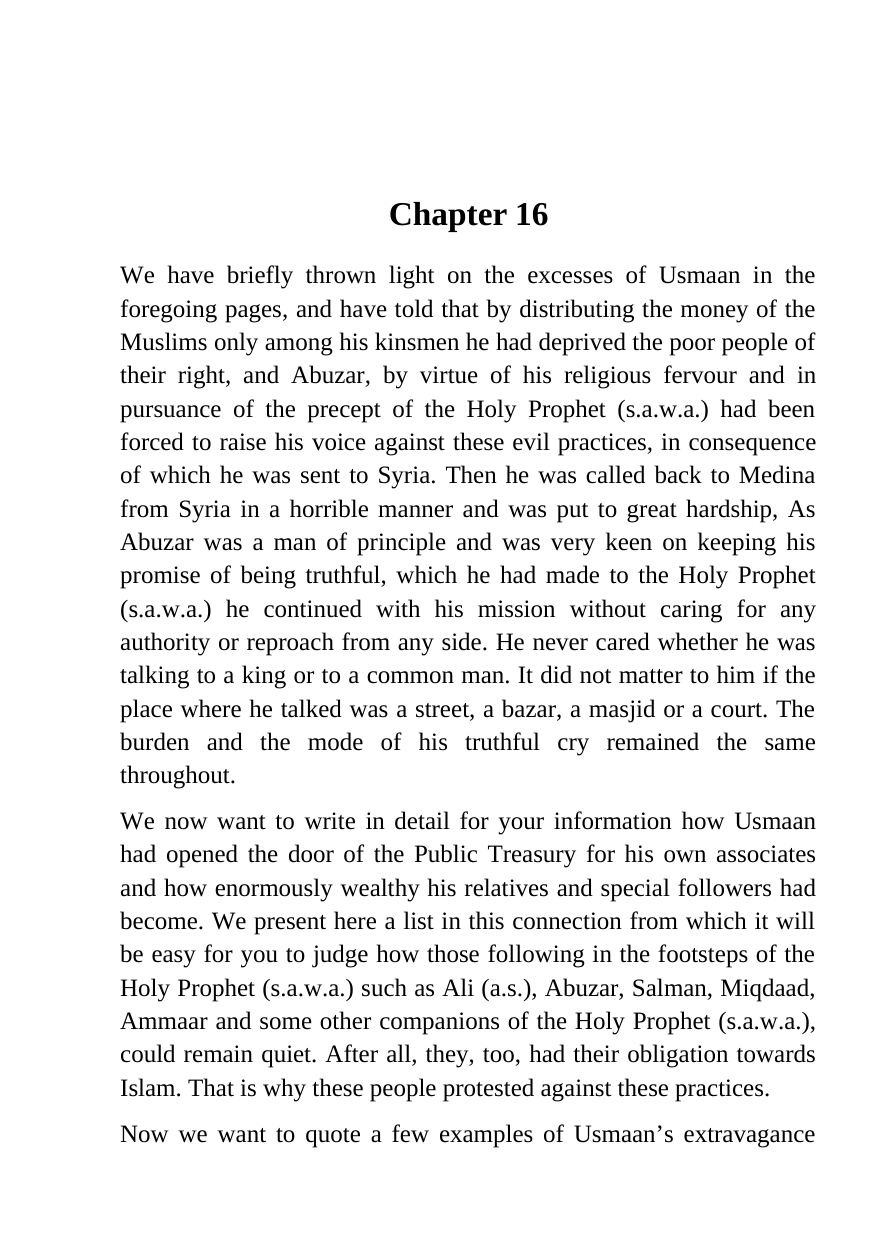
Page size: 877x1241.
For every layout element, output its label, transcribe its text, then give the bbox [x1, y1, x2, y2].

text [120, 1115, 817, 1149]
text We have briefly thrown light on the excesses of Usmaan in the foregoing pages, and have told that by distributing the money of the Muslims only among his kinsmen he had deprived the poor people of their right, and Abuzar, by virtue of his religious fervour and in pursuance of the precept of the Holy Prophet (s.a.w.a.) had been forced to raise his voice against these evil practices, in consequence of which he was sent to Syria. Then he was called back to Medina from Syria in a horrible manner and was put to great hardship, As Abuzar was a man of principle and was very keen on keeping his promise of being truthful, which he had made to the Holy Prophet (s.a.w.a.) he continued with his mission without caring for any authority or reproach from any side. He never cared whether he was talking to a king or to a common man. It did not matter to him if the place where he talked was a street, a bazar, a masjid or a court. The burden and the mode of his truthful cry remained the same throughout. [120, 257, 817, 790]
subtitle Chapter 16 [120, 194, 817, 232]
text We now want to write in detail for your information how Usmaan had opened the door of the Public Treasury for his own associates and how enormously wealthy his relatives and special followers had become. We present here a list in this connection from which it will be easy for you to judge how those following in the footsteps of the Holy Prophet (s.a.w.a.) such as Ali (a.s.), Abuzar, Salman, Miqdaad, Ammaar and some other companions of the Holy Prophet (s.a.w.a.), could remain quiet. After all, they, too, had their obligation towards Islam. That is why these people protested against these practices. [120, 803, 817, 1103]
